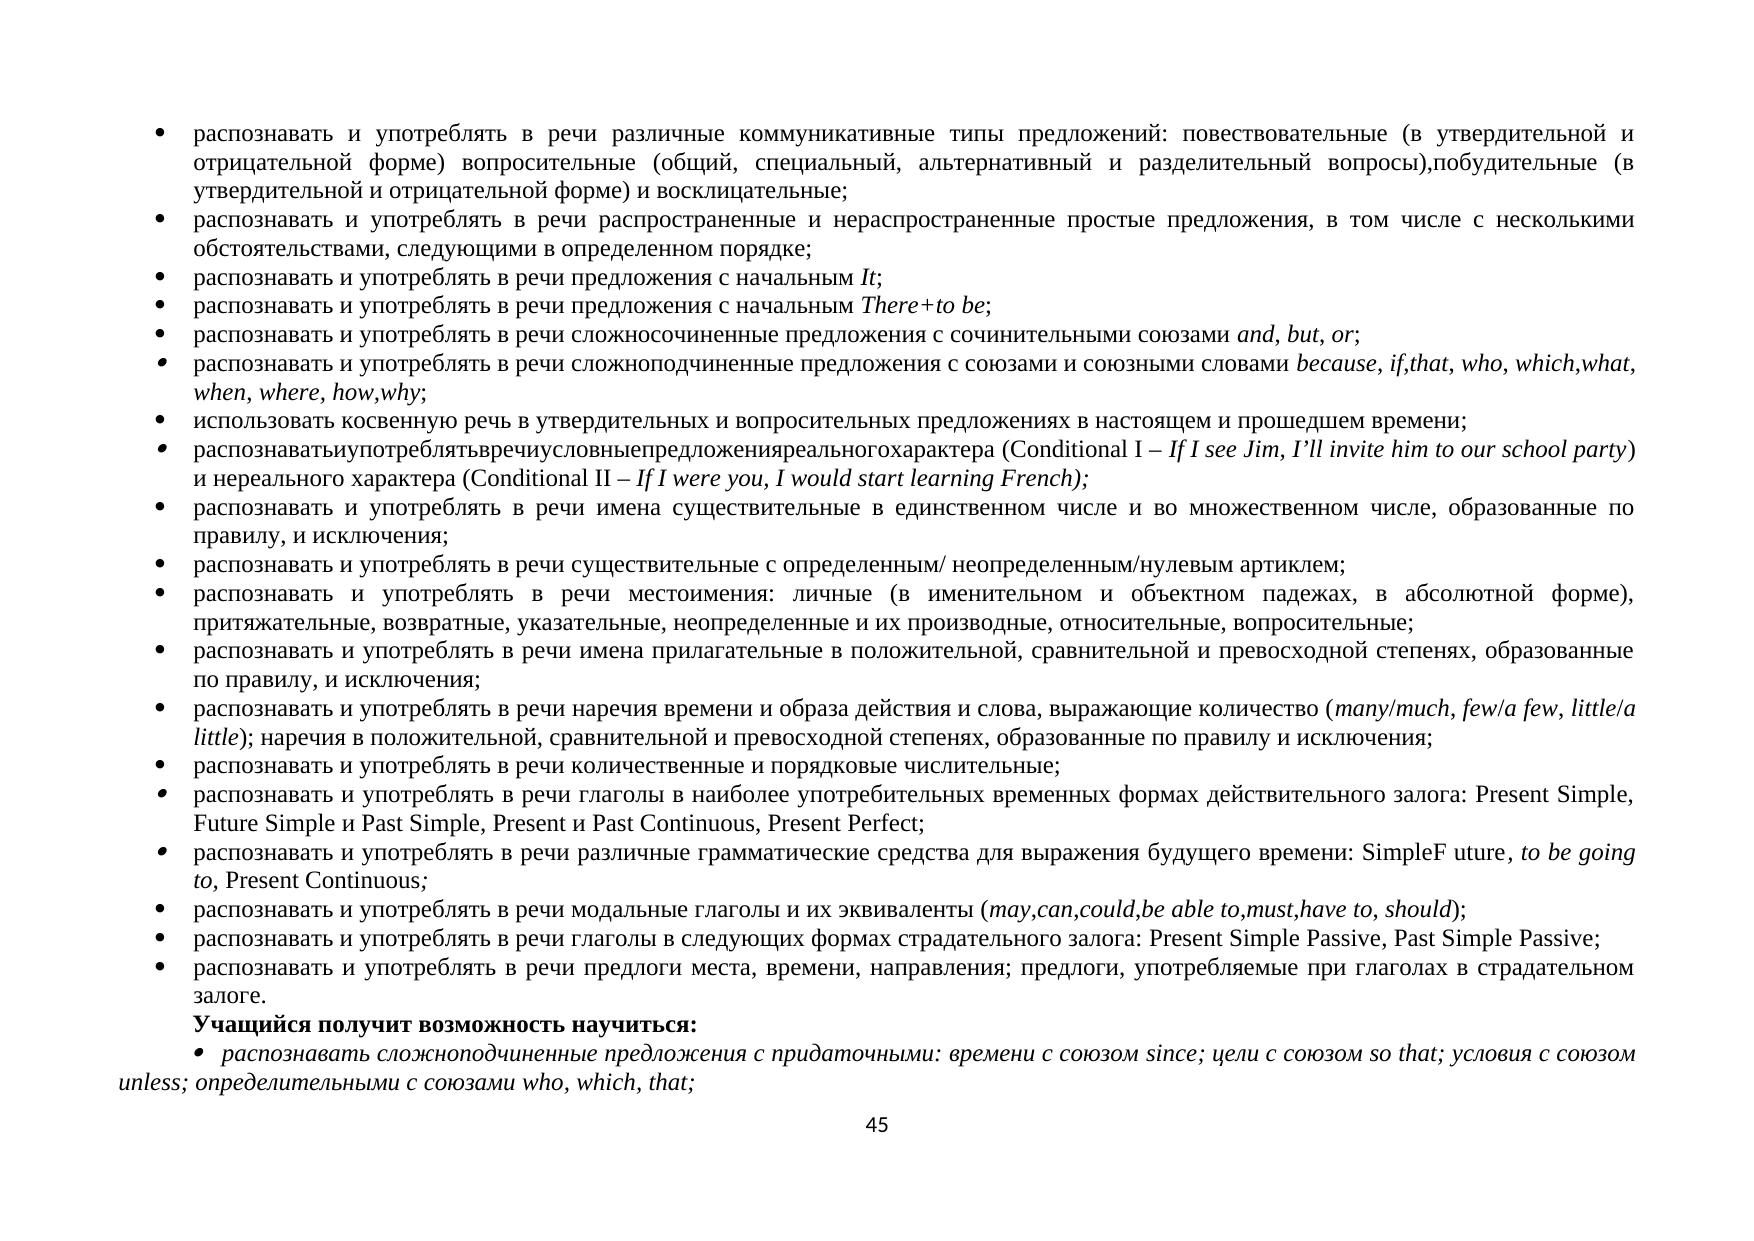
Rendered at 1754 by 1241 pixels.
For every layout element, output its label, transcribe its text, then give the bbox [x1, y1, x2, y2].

text Учащийся получит возможность научиться: [118, 1009, 1636, 1038]
list распознавать и употреблять в речи предложения с начальным It; [156, 262, 1636, 291]
list распознавать и употреблять в речи местоимения: личные (в именительном и объектном падежах, в абсолютной форме), притяжательные, возвратные, указательные, неопределенные и их производные, относительные, вопросительные; [156, 578, 1636, 636]
list распознаватьиупотреблятьвречиусловныепредложенияреальногохарактера (Conditional I – If I see Jim, I’ll invite him to our school party) и нереального характера (Conditional II – If I were you, I would start learning French); [156, 434, 1636, 492]
list распознавать и употреблять в речи сложноподчиненные предложения с союзами и союзными словами because, if,that, who, which,what, when, where, how,why; [156, 348, 1636, 406]
list распознавать и употреблять в речи различные коммуникативные типы предложений: повествовательные (в утвердительной и отрицательной форме) вопросительные (общий, специальный, альтернативный и разделительный вопросы),побудительные (в утвердительной и отрицательной форме) и восклицательные; [156, 118, 1636, 204]
list распознавать и употреблять в речи предлоги места, времени, направления; предлоги, употребляемые при глаголах в страдательном залоге. [156, 952, 1636, 1009]
list распознавать и употреблять в речи распространенные и нераспространенные простые предложения, в том числе с несколькими обстоятельствами, следующими в определенном порядке; [156, 204, 1636, 262]
list распознавать и употреблять в речи глаголы в следующих формах страдательного залога: Present Simple Passive, Past Simple Passive; [156, 923, 1636, 952]
list распознавать и употреблять в речи существительные с определенным/ неопределенным/нулевым артиклем; [156, 549, 1636, 578]
list распознавать и употреблять в речи предложения с начальным There+to be; [156, 291, 1636, 319]
list использовать косвенную речь в утвердительных и вопросительных предложениях в настоящем и прошедшем времени; [156, 406, 1636, 434]
list распознавать и употреблять в речи модальные глаголы и их эквиваленты (may,can,could,be able to,must,have to, should); [156, 894, 1636, 923]
list распознавать и употреблять в речи имена существительные в единственном числе и во множественном числе, образованные по правилу, и исключения; [156, 492, 1636, 549]
list распознавать сложноподчиненные предложения с придаточными: времени с союзом since; цели с союзом so that; условия с союзом unless; определительными с союзами who, which, that; [118, 1038, 1636, 1096]
list распознавать и употреблять в речи глаголы в наиболее употребительных временных формах действительного залога: Present Simple, Future Simple и Past Simple, Present и Past Continuous, Present Perfect; [156, 779, 1636, 837]
list распознавать и употреблять в речи различные грамматические средства для выражения будущего времени: SimpleF uture, to be going to, Present Continuous; [156, 837, 1636, 894]
list распознавать и употреблять в речи имена прилагательные в положительной, сравнительной и превосходной степенях, образованные по правилу, и исключения; [156, 636, 1636, 693]
list распознавать и употреблять в речи наречия времени и образа действия и слова, выражающие количество (many/much, few/a few, little/a little); наречия в положительной, сравнительной и превосходной степенях, образованные по правилу и исключения; [156, 693, 1636, 751]
list распознавать и употреблять в речи количественные и порядковые числительные; [156, 751, 1636, 779]
list распознавать и употреблять в речи сложносочиненные предложения с сочинительными союзами and, but, or; [156, 319, 1636, 348]
